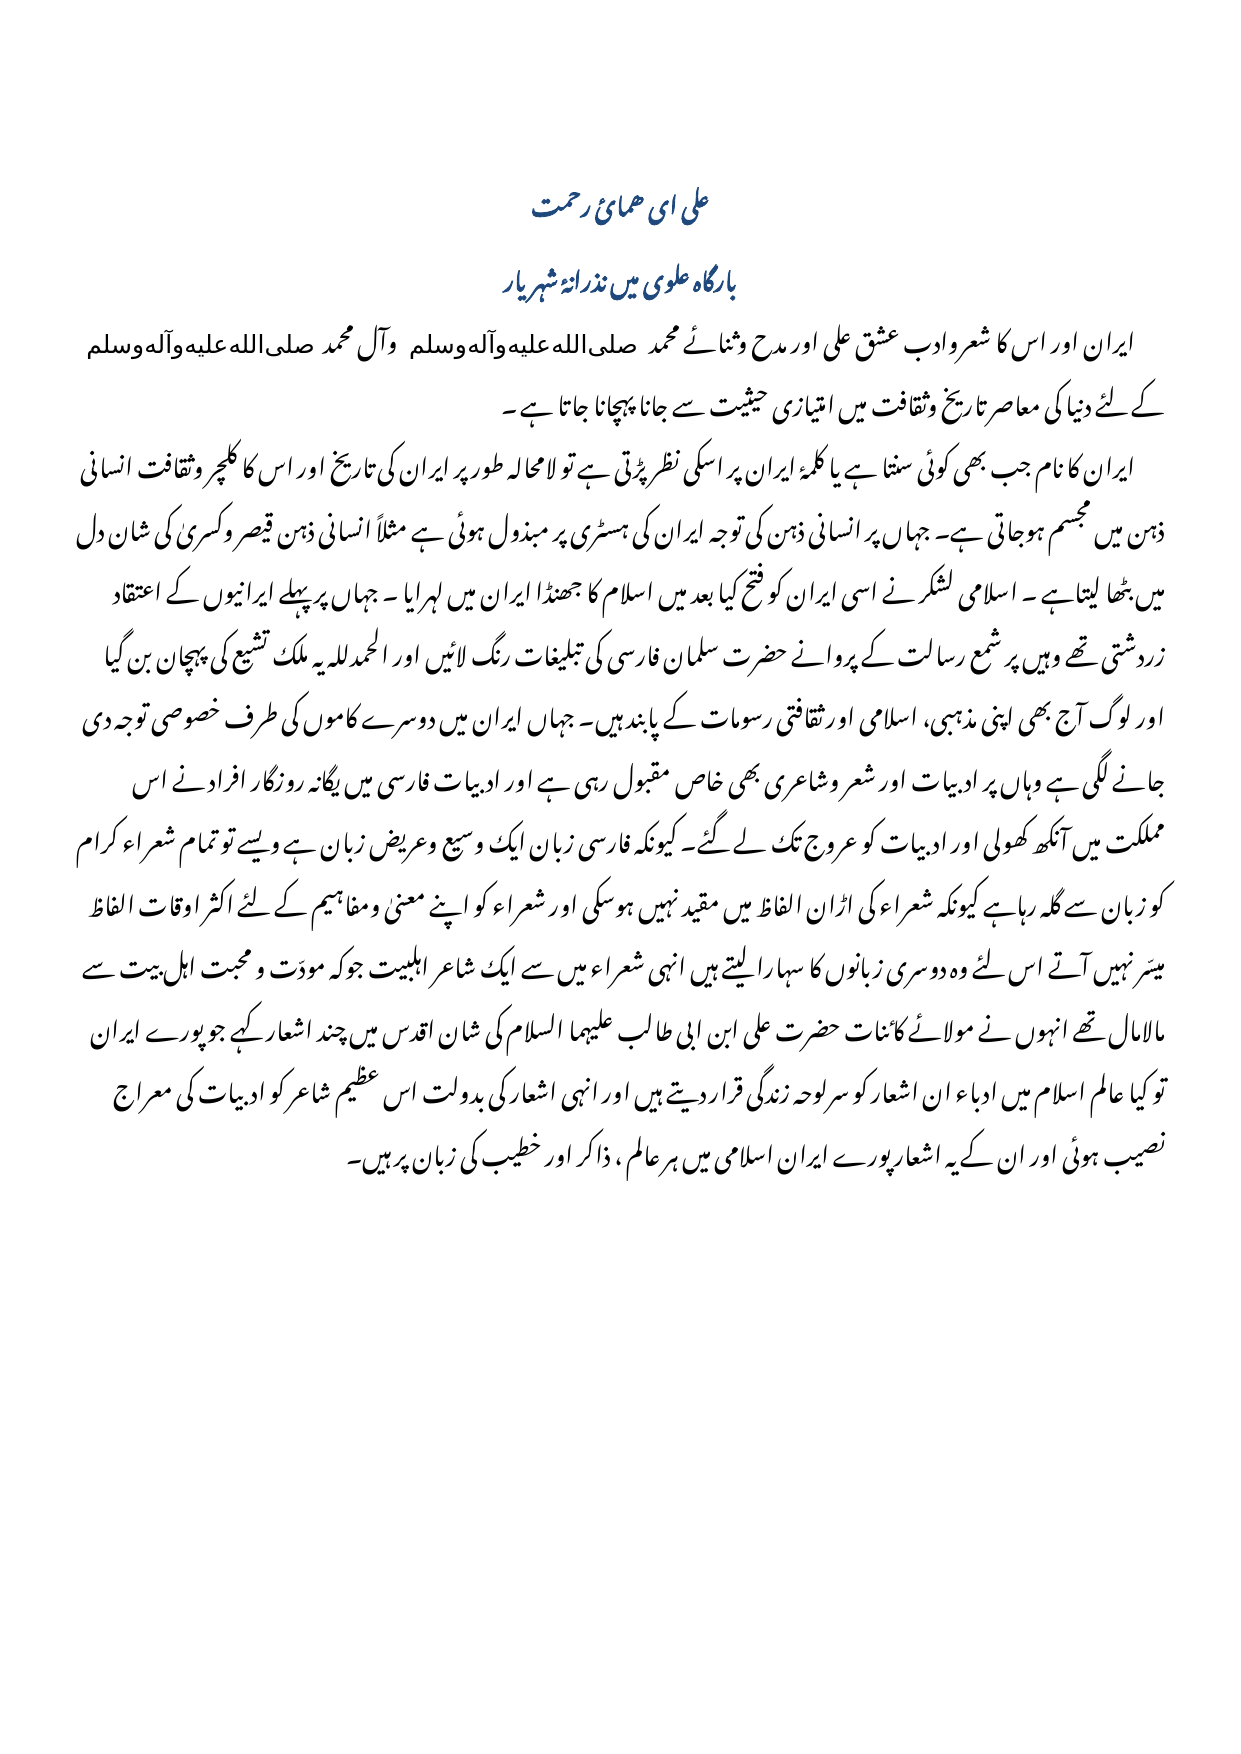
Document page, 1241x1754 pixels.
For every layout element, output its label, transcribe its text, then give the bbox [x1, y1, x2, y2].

text ایران کا نام جب بھی کوئی سنتا ہے یا کلمۂ ایران پر اسکی نظر پڑتی ہے تو لامحالہ طور پر ایران کی تاریخ اور اس کا کلچر وثقافت انسانی ذہن میں مجسم ہوجاتی ہے۔ جہاں پر انسانی ذہن کی توجہ ایران کی ہسٹری پر مبذول ہوئی ہے مثلاً انسانی ذہن قیصر وکسریٰ کی شان دل میں بٹھا لیتاہے ۔ اسلامی لشکر نے اسی ایران کو فتح کیا بعد میں اسلام کا جھنڈا ایران میں لہرایا ۔ جہاں پر پہلے ایرانیوں کے اعتقاد زردشتی تھے وہیں پر شمع رسالت کے پروانے حضرت سلمان فارسی کی تبلیغات رنگ لائیں اور الحمدللہ یہ ملک تشیع کی پہچان بن گیا اور لوگ آج بھی اپنی مذہبی، اسلامی اور ثقافتی رسومات کے پابند ہیں۔ جہاں ایران میں دوسرے کاموں کی طرف خصوصی توجہ دی جانے لگی ہے وہاں پر ادبیات اور شعر وشاعری بھی خاص مقبول رہی ہے اور ادبیات فارسی میں یگانہ روزگار افراد نے اس مملکت میں آنکھ کھولی اور ادبیات کو عروج تک لے گئے۔ کیونکہ فارسی زبان ایک وسیع وعریض زبان ہے ویسے تو تمام شعراء کرام کو زبان سے گلہ رہاہے کیونکہ شعراء کی اڑان الفاظ میں مقید نہیں ہوسکی اور شعراء کو اپنے معنیٰ ومفاہیم کے لئے اکثر اوقات الفاظ میسّر نہیں آتے اس لئے وہ دوسری زبانوں کا سہارا لیتے ہیں انہی شعراء میں سے ایک شاعر اہلبیت جوکہ مودّت و محبت اہل بیت سے مالامال تھے انہوں نے مولائے کائنات حضرت علی ابن ابی طالب علیہما السلام کی شان اقدس میں چند اشعار کہے جو پورے ایران تو کیا عالم اسلام میں ادباء ان اشعار کو سرلوحہ زندگی قرار دیتے ہیں اور انہی اشعار کی بدولت اس عظیم شاعر کو ادبیات کی معراج نصیب ہوئی اور ان کے یہ اشعار پورے ایران اسلامی میں ہر عالم ، ذاکر اور خطیب کی زبان پر ہیں۔ [75, 431, 1165, 1181]
subtitle علی ای ھمایٔ رحمت [75, 169, 1165, 231]
subtitle بارگاہ علوی میں نذرانۂ شہریار [75, 244, 1165, 306]
text ایران اور اس کا شعروادب عشق علی اور مدح وثنائے محمد صلى‌الله‌عليه‌وآله‌وسلم وآل محمد صلى‌الله‌عليه‌وآله‌وسلم کے لئے دنیا کی معاصر تاریخ وثقافت میں امتیازی حیثیت سے جانا پہچانا جاتا ہے ۔ [75, 306, 1165, 431]
